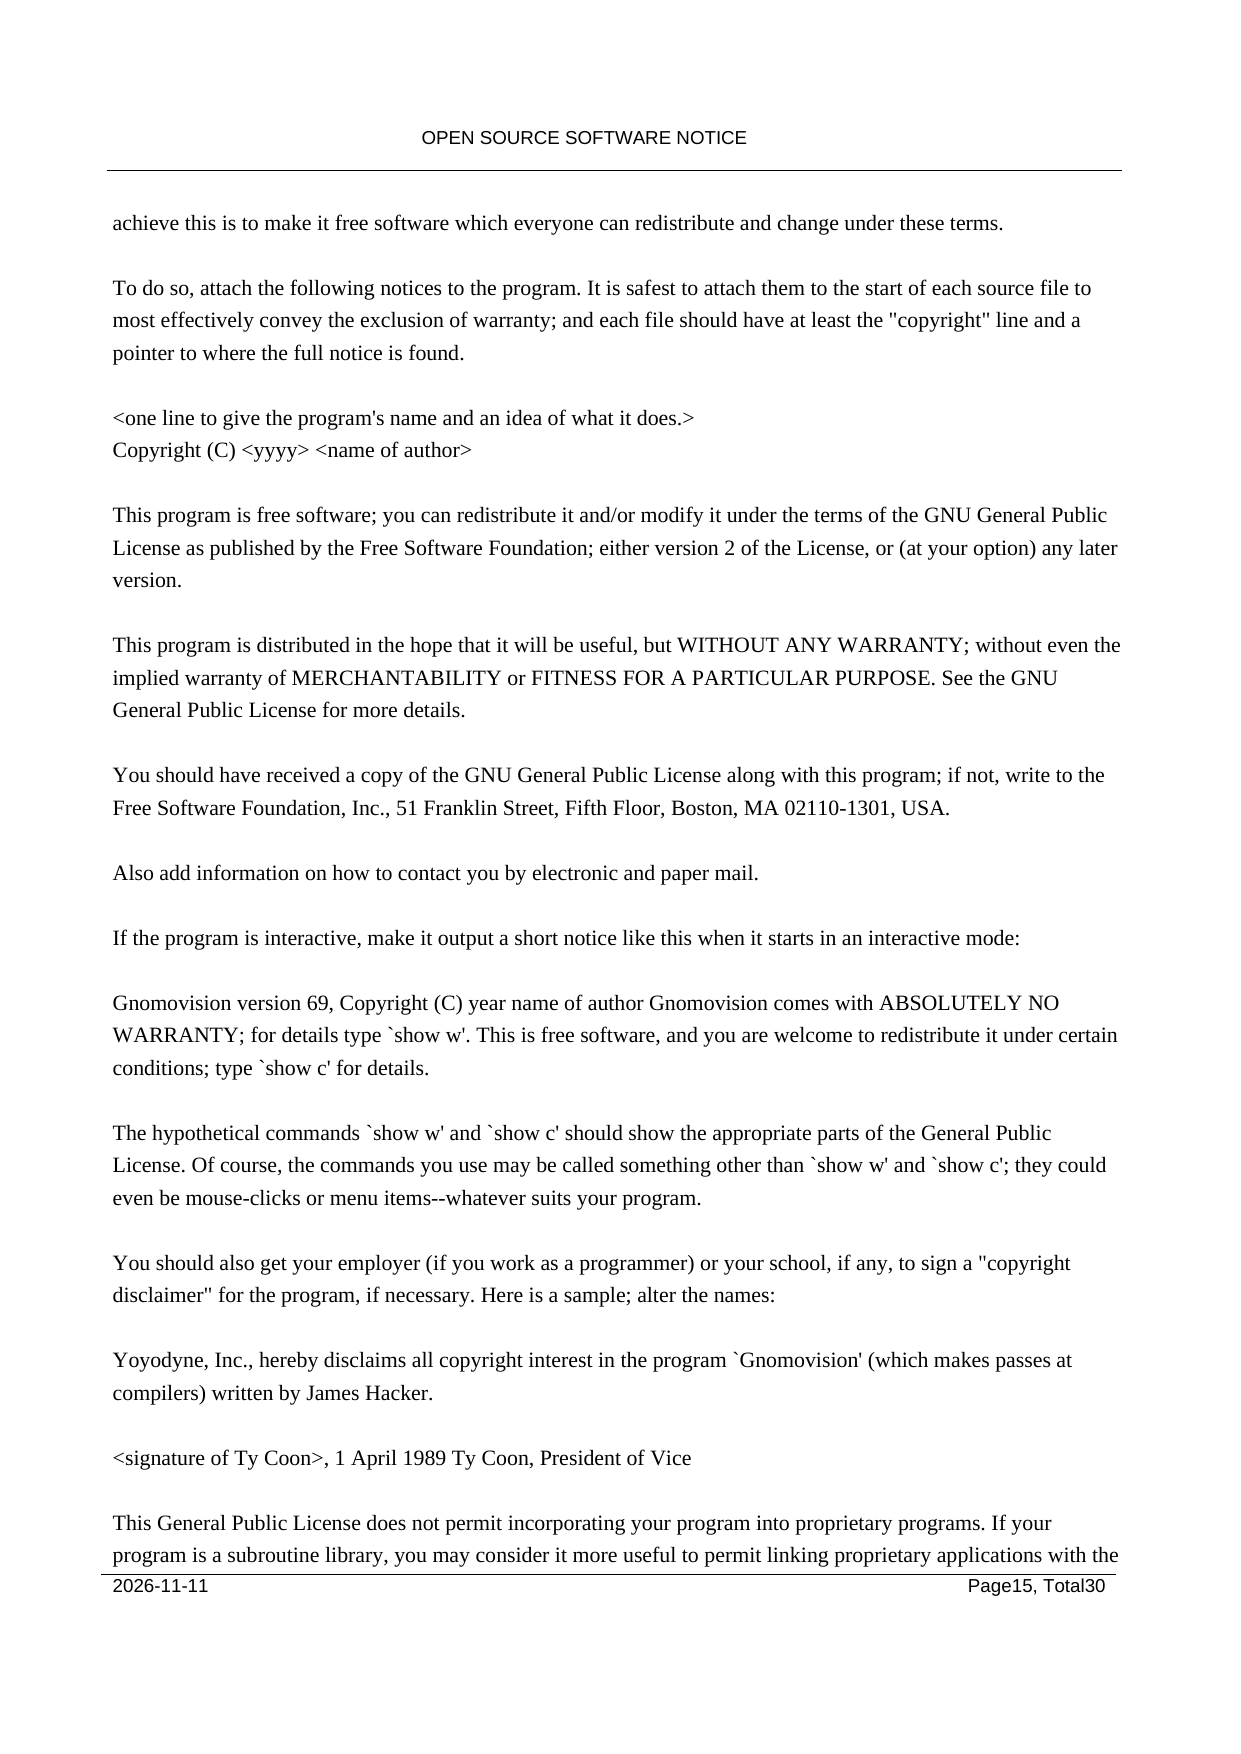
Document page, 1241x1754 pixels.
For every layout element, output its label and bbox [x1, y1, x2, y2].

text [112, 206, 1128, 1571]
